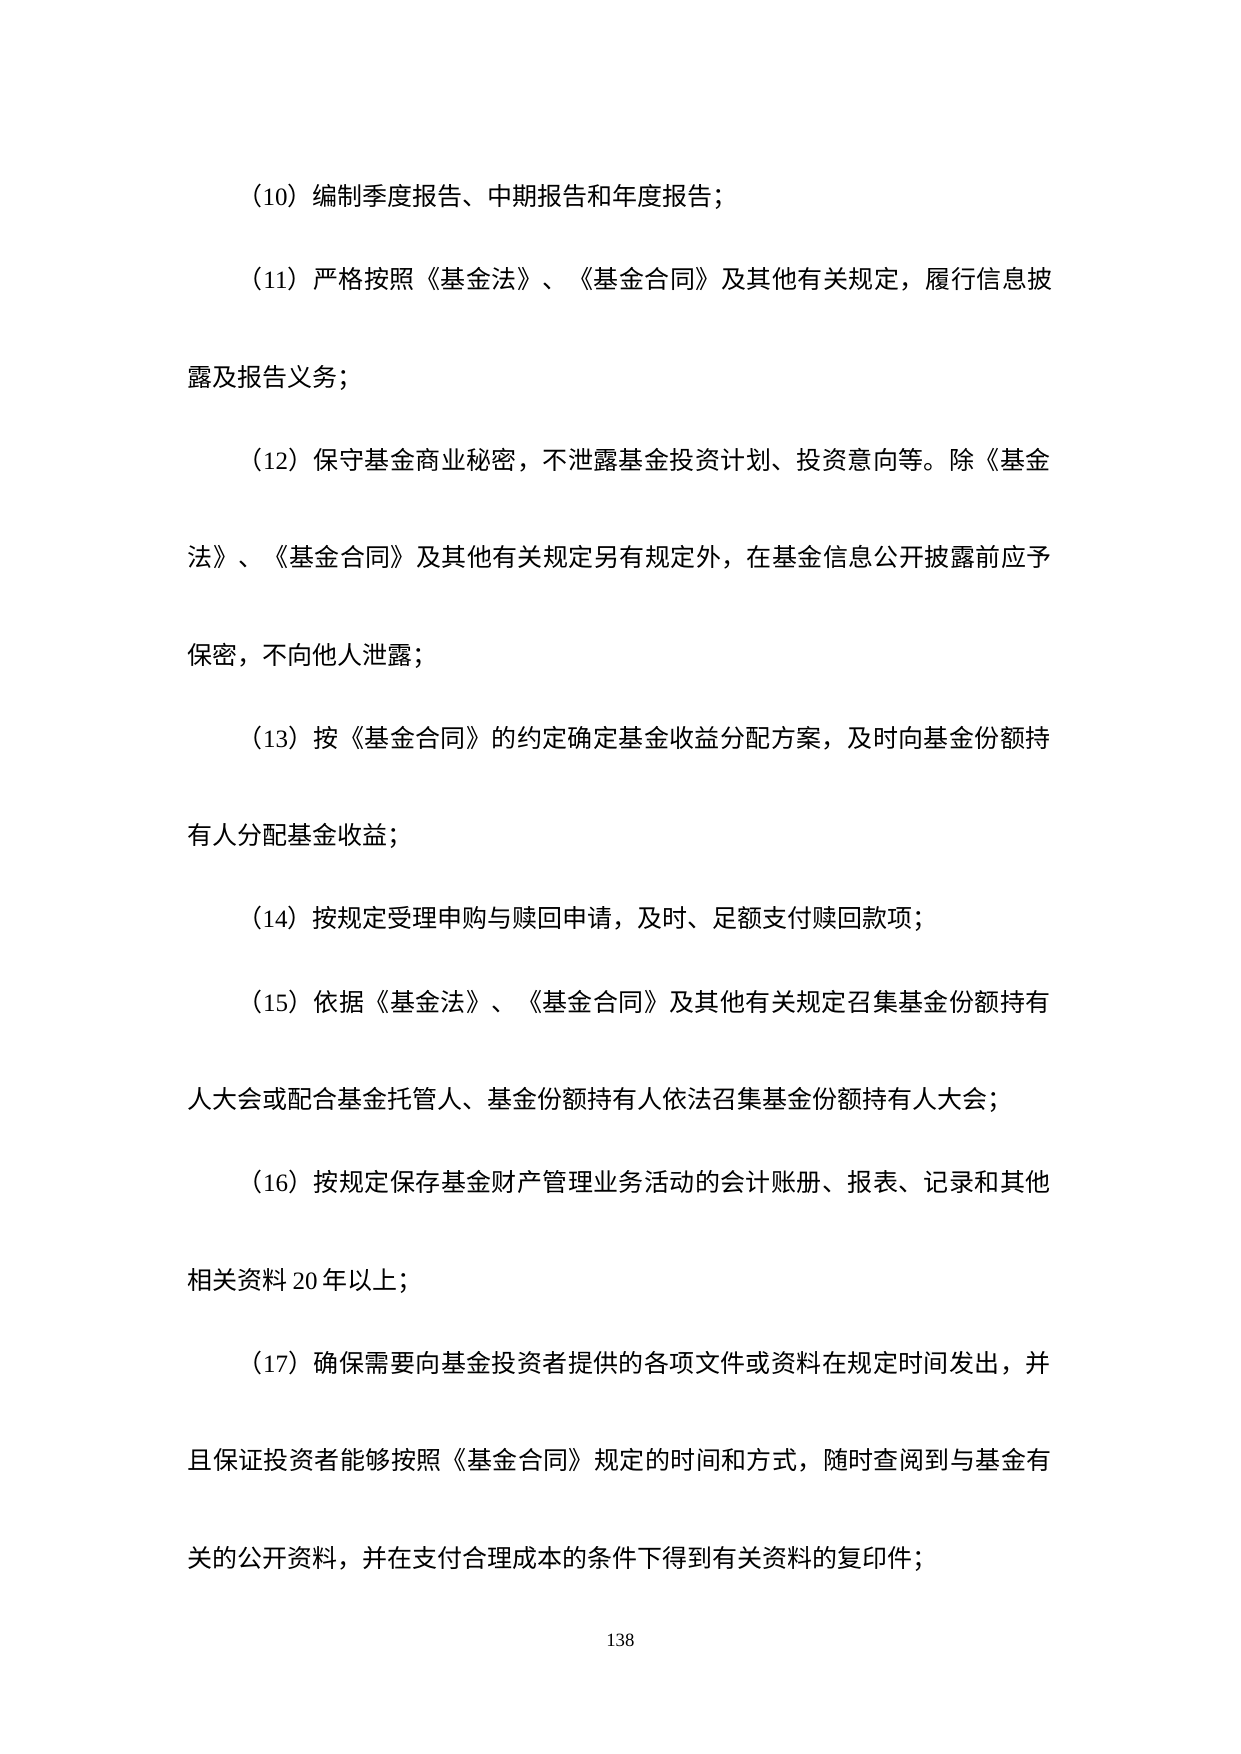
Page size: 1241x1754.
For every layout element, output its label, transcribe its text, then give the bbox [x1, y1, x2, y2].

text （14）按规定受理申购与赎回申请，及时、足额支付赎回款项； [187, 884, 1053, 949]
text （12）保守基金商业秘密，不泄露基金投资计划、投资意向等。除《基金法》、《基金合同》及其他有关规定另有规定外，在基金信息公开披露前应予保密，不向他人泄露； [187, 426, 1053, 686]
text （15）依据《基金法》、《基金合同》及其他有关规定召集基金份额持有人大会或配合基金托管人、基金份额持有人依法召集基金份额持有人大会； [187, 968, 1053, 1130]
text （17）确保需要向基金投资者提供的各项文件或资料在规定时间发出，并且保证投资者能够按照《基金合同》规定的时间和方式，随时查阅到与基金有关的公开资料，并在支付合理成本的条件下得到有关资料的复印件； [187, 1329, 1053, 1589]
text （13）按《基金合同》的约定确定基金收益分配方案，及时向基金份额持有人分配基金收益； [187, 704, 1053, 866]
text （10）编制季度报告、中期报告和年度报告； [187, 162, 1053, 227]
text （16）按规定保存基金财产管理业务活动的会计账册、报表、记录和其他相关资料20年以上； [187, 1148, 1053, 1311]
text （11）严格按照《基金法》、《基金合同》及其他有关规定，履行信息披露及报告义务； [187, 245, 1053, 408]
